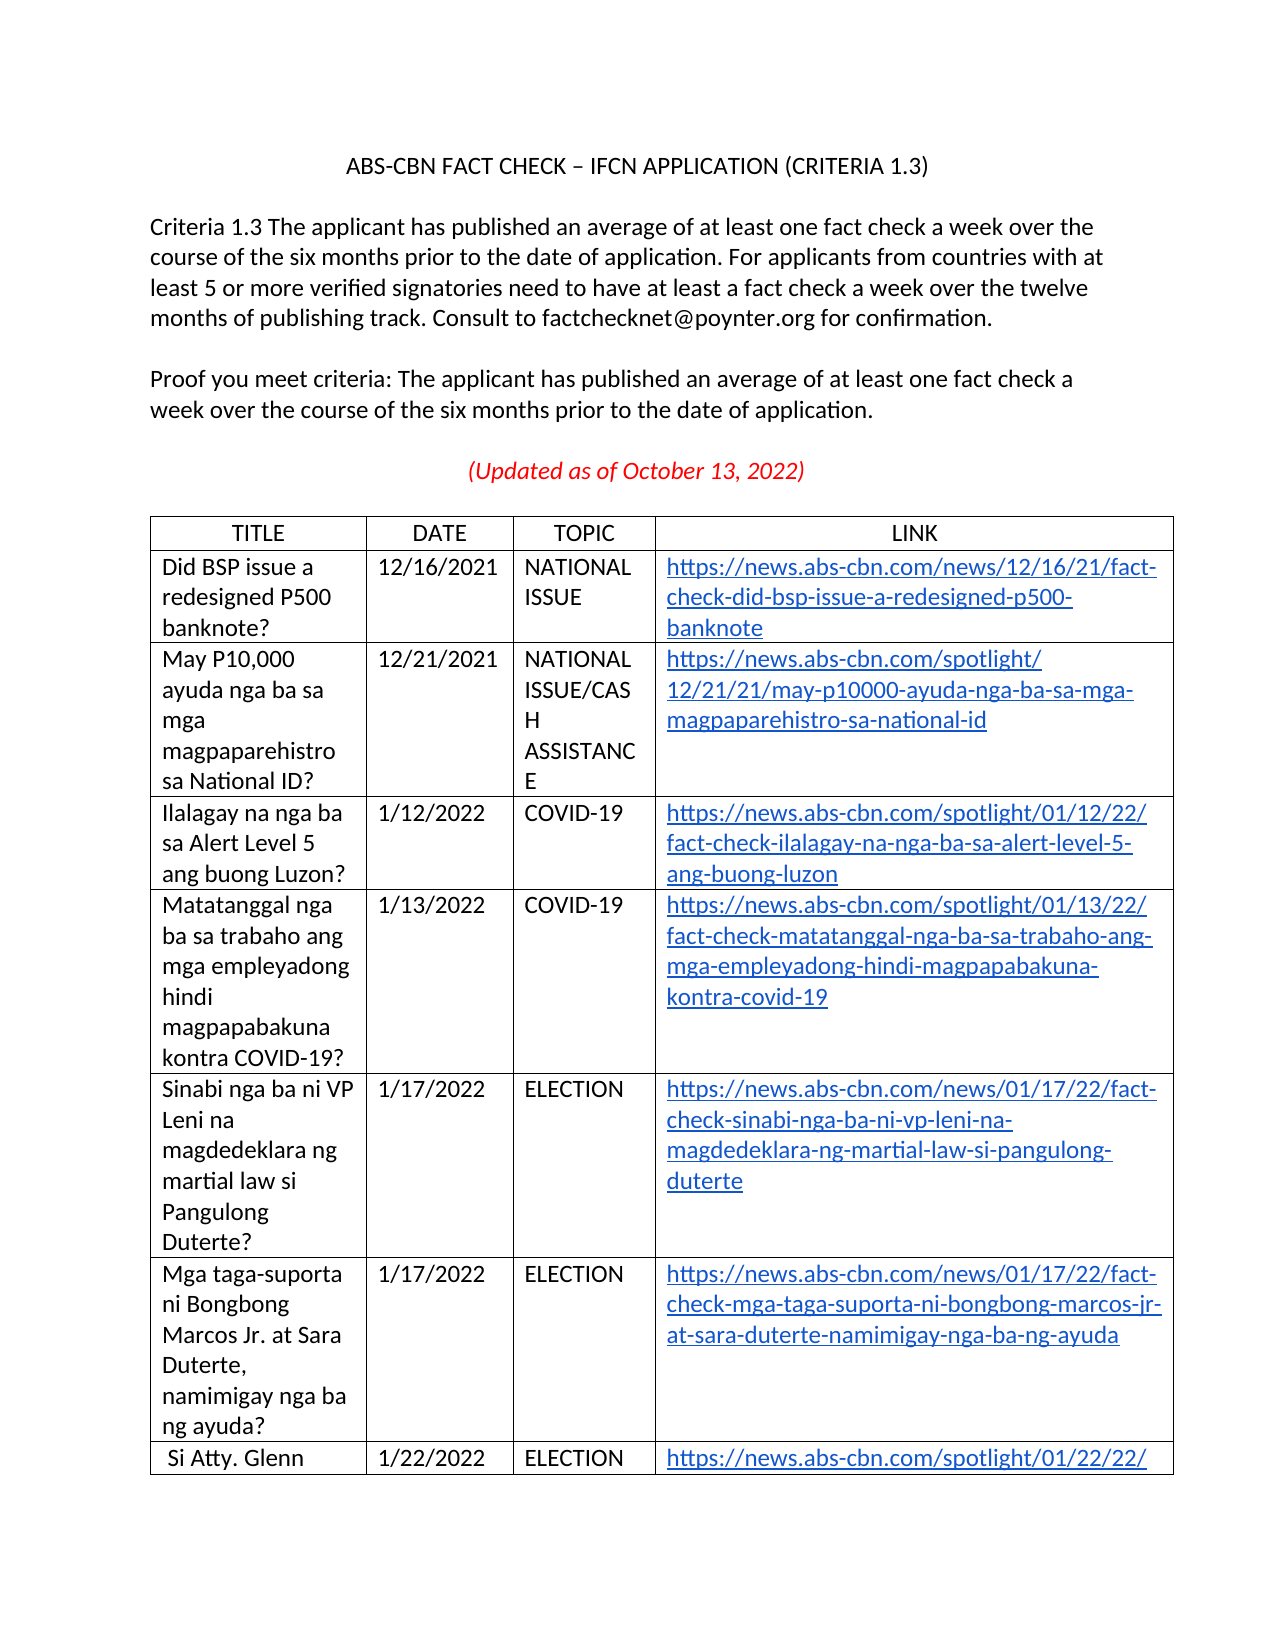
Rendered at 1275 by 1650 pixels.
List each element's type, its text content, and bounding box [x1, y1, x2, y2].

table_cell 12/16/2021 [367, 551, 513, 642]
table_cell Matatanggal nga ba sa trabaho ang mga empleyadong hindi magpapabakuna kontra COVID-19? [151, 890, 366, 1073]
table_cell NATIONAL ISSUE [514, 551, 655, 642]
text ABS-CBN FACT CHECK – IFCN APPLICATION (CRITERIA 1.3) [150, 150, 1125, 181]
table_cell https://news.abs-cbn.com/news/01/17/22/fact-check-sinabi-nga-ba-ni-vp-leni-na-magdedeklara-ng-martial-law-si-pangulong-duterte [656, 1074, 1173, 1257]
table_cell ELECTION [514, 1442, 655, 1474]
table_cell https://news.abs-cbn.com/spotlight/01/13/22/fact-check-matatanggal-nga-ba-sa-trabaho-ang-mga-empleyadong-hindi-magpapabakuna-kontra-covid-19 [656, 890, 1173, 1073]
table_cell May P10,000 ayuda nga ba sa mga magpaparehistro sa National ID? [151, 643, 366, 796]
table_header TOPIC [514, 517, 655, 549]
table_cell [656, 1442, 1173, 1474]
table_header DATE [367, 517, 513, 549]
table_cell Did BSP issue a redesigned P500 banknote? [151, 551, 366, 642]
table_header LINK [656, 517, 1173, 549]
table_cell https://news.abs-cbn.com/news/01/17/22/fact-check-mga-taga-suporta-ni-bongbong-marcos-jr-at-sara-duterte-namimigay-nga-ba-ng-ayuda [656, 1258, 1173, 1441]
table_cell ELECTION [514, 1258, 655, 1441]
table_header TITLE [151, 517, 366, 549]
table_cell https://news.abs-cbn.com/spotlight/01/12/22/fact-check-ilalagay-na-nga-ba-sa-alert-level-5-ang-buong-luzon [656, 797, 1173, 888]
table_cell 1/17/2022 [367, 1074, 513, 1257]
table_cell https://news.abs-cbn.com/news/12/16/21/fact-check-did-bsp-issue-a-redesigned-p500-banknote [656, 551, 1173, 642]
table_cell 1/17/2022 [367, 1258, 513, 1441]
table_cell COVID-19 [514, 797, 655, 888]
table_cell COVID-19 [514, 890, 655, 1073]
table_cell Ilalagay na nga ba sa Alert Level 5 ang buong Luzon? [151, 797, 366, 888]
table_cell Mga taga-suporta ni Bongbong Marcos Jr. at Sara Duterte, namimigay nga ba ng ayuda? [151, 1258, 366, 1441]
table_cell 12/21/2021 [367, 643, 513, 796]
table_cell 1/12/2022 [367, 797, 513, 888]
text Criteria 1.3 The applicant has published an average of at least one fact check a week over the course of the six months prior to the date of application. For applicants from countries with at least 5 or more verified signatories need to have at least a fact check a week over the twelve months of publishing track. Consult to factchecknet@poynter.org for confirmation. [150, 211, 1125, 333]
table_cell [151, 1442, 366, 1474]
table_cell https://news.abs-cbn.com/spotlight/12/21/21/may-p10000-ayuda-nga-ba-sa-mga-magpaparehistro-sa-national-id [656, 643, 1173, 796]
table_cell 1/22/2022 [367, 1442, 513, 1474]
text (Updated as of October 13, 2022) [150, 455, 1125, 486]
table_cell ELECTION [514, 1074, 655, 1257]
text Proof you meet criteria: The applicant has published an average of at least one fact check a week over the course of the six months prior to the date of application. [150, 364, 1125, 425]
table_cell Sinabi nga ba ni VP Leni na magdedeklara ng martial law si Pangulong Duterte? [151, 1074, 366, 1257]
table_cell 1/13/2022 [367, 890, 513, 1073]
table_cell NATIONAL ISSUE/CASH ASSISTANCE [514, 643, 655, 796]
